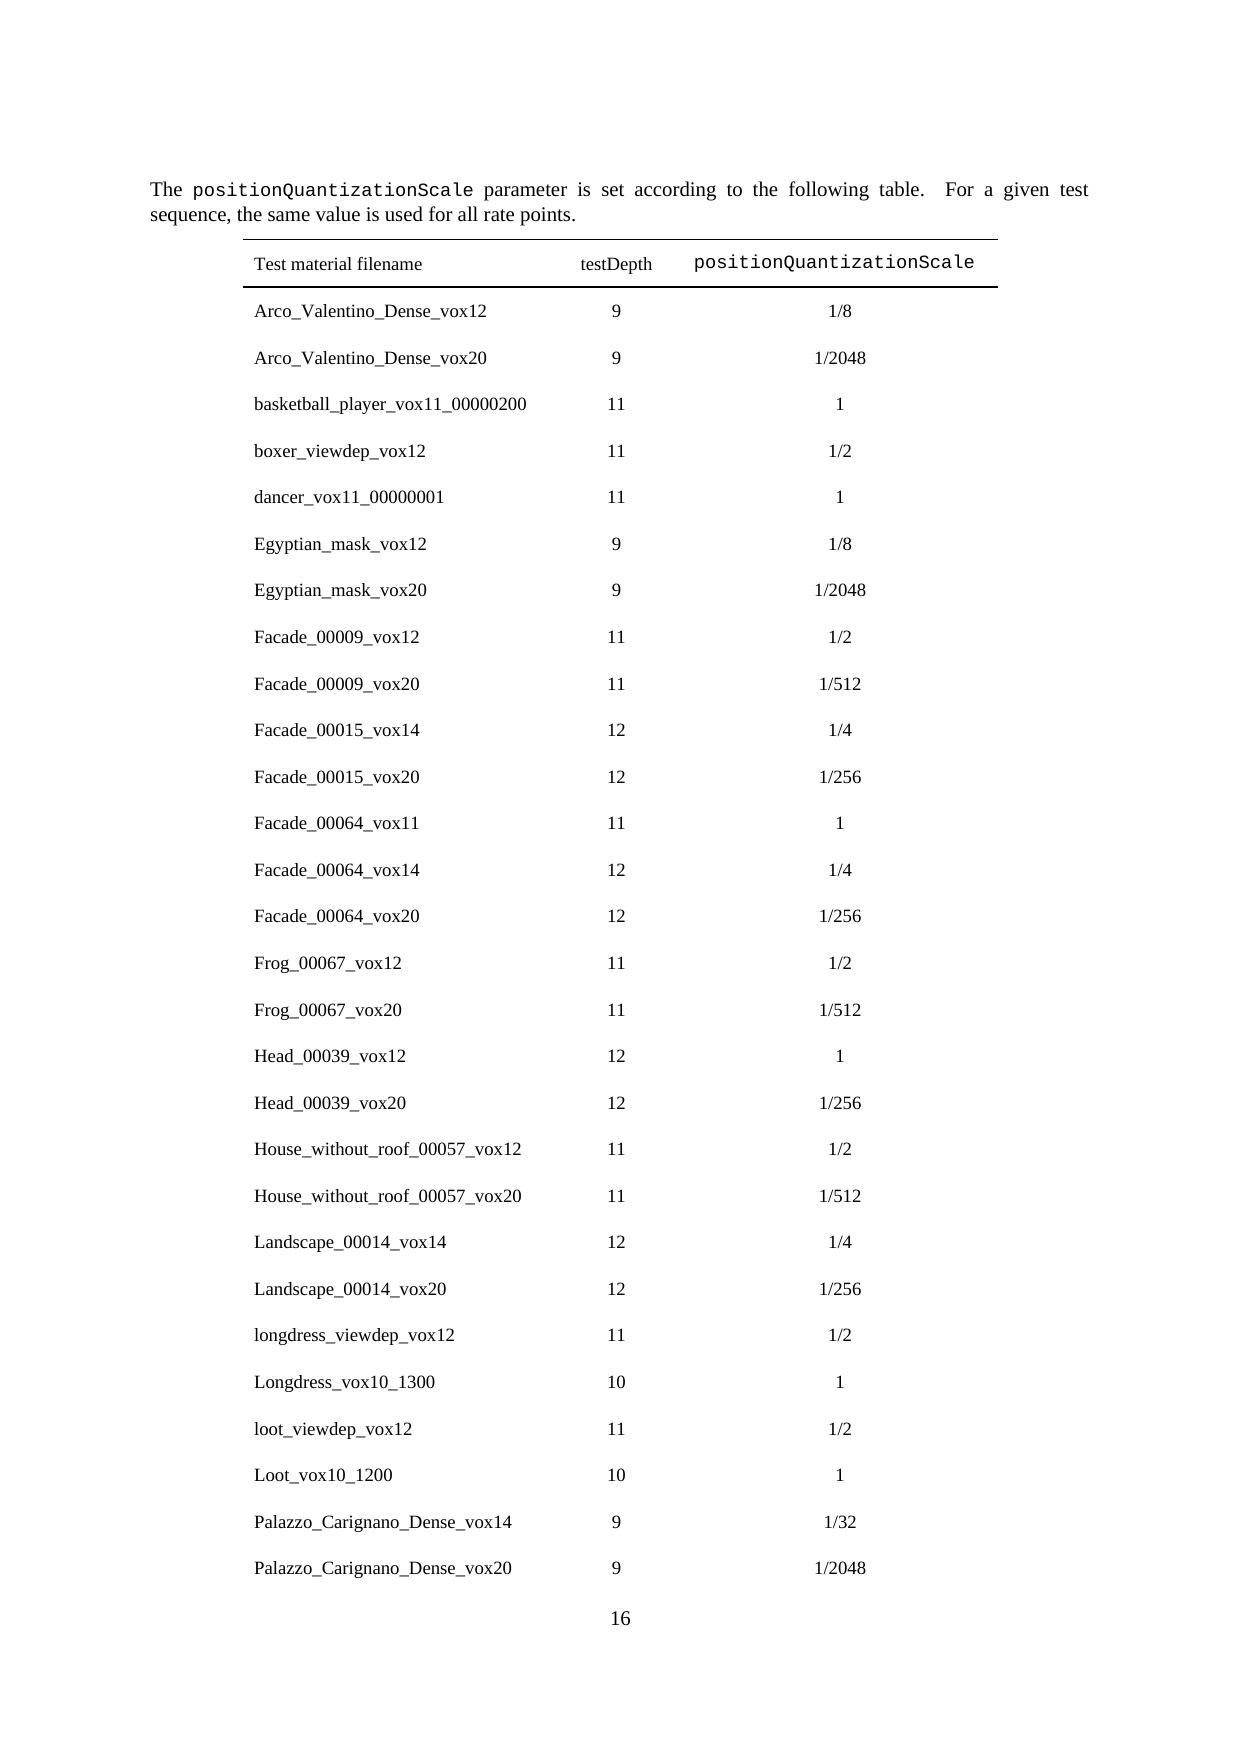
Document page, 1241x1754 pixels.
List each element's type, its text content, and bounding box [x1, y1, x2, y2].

table_cell 1/2048 [682, 1545, 997, 1591]
table_cell 10 [550, 1359, 682, 1405]
table_cell 1 [682, 381, 997, 427]
table_cell 1/2 [682, 1126, 997, 1172]
table_cell 12 [550, 1219, 682, 1265]
table_cell loot_viewdep_vox12 [243, 1405, 550, 1452]
table_cell Longdress_vox10_1300 [243, 1359, 550, 1405]
table_cell basketball_player_vox11_00000200 [243, 381, 550, 427]
table_cell 1 [682, 800, 997, 846]
table_header testDepth [550, 240, 682, 286]
table_cell 1 [682, 474, 997, 520]
table_cell Egyptian_mask_vox12 [243, 520, 550, 567]
table_cell 11 [550, 474, 682, 520]
table_cell dancer_vox11_00000001 [243, 474, 550, 520]
table_cell 9 [550, 1545, 682, 1591]
table_cell 11 [550, 986, 682, 1032]
table_cell 12 [550, 1079, 682, 1126]
table_cell 12 [550, 846, 682, 893]
table_cell 1/32 [682, 1498, 997, 1545]
table_cell 11 [550, 427, 682, 474]
table_cell 1/8 [682, 288, 997, 334]
table_cell Palazzo_Carignano_Dense_vox14 [243, 1498, 550, 1545]
table_cell 11 [550, 1405, 682, 1452]
table_cell 11 [550, 1126, 682, 1172]
table_cell 9 [550, 288, 682, 334]
table_cell 1/4 [682, 1219, 997, 1265]
table_cell 11 [550, 614, 682, 660]
table_cell Arco_Valentino_Dense_vox20 [243, 334, 550, 381]
table_cell 11 [550, 1172, 682, 1219]
table_cell 1/512 [682, 660, 997, 707]
table_cell 1/256 [682, 1079, 997, 1126]
table_cell Arco_Valentino_Dense_vox12 [243, 288, 550, 334]
table_cell Head_00039_vox12 [243, 1033, 550, 1079]
table_cell 11 [550, 660, 682, 707]
table_cell 10 [550, 1452, 682, 1498]
table_cell 12 [550, 1033, 682, 1079]
table_cell 1/8 [682, 520, 997, 567]
table_cell House_without_roof_00057_vox12 [243, 1126, 550, 1172]
table_cell 1/2 [682, 427, 997, 474]
table_cell 11 [550, 800, 682, 846]
table_cell 12 [550, 1265, 682, 1312]
table_cell 9 [550, 1498, 682, 1545]
table_cell 1/2 [682, 1405, 997, 1452]
table_cell 1/256 [682, 893, 997, 939]
table_cell Egyptian_mask_vox20 [243, 567, 550, 613]
table_cell Facade_00064_vox11 [243, 800, 550, 846]
table_cell 12 [550, 753, 682, 800]
text The positionQuantizationScale parameter is set according to the following table. For a given test sequence, the same value is used for all rate points. [150, 177, 1090, 226]
table_cell 11 [550, 381, 682, 427]
table_cell Facade_00064_vox14 [243, 846, 550, 893]
table_cell boxer_viewdep_vox12 [243, 427, 550, 474]
table_cell 1 [682, 1452, 997, 1498]
table_cell 1/512 [682, 986, 997, 1032]
table_cell Landscape_00014_vox14 [243, 1219, 550, 1265]
table_cell 1/512 [682, 1172, 997, 1219]
table_cell 1/2 [682, 1312, 997, 1358]
table_cell Facade_00015_vox14 [243, 707, 550, 753]
table_cell Facade_00009_vox20 [243, 660, 550, 707]
table_cell 1/2048 [682, 334, 997, 381]
table_cell 1/256 [682, 753, 997, 800]
table_cell 1/2048 [682, 567, 997, 613]
table_cell Loot_vox10_1200 [243, 1452, 550, 1498]
table_cell 1/2 [682, 614, 997, 660]
table_cell 1/2 [682, 939, 997, 986]
table_cell longdress_viewdep_vox12 [243, 1312, 550, 1358]
table_cell Frog_00067_vox12 [243, 939, 550, 986]
table_cell 12 [550, 893, 682, 939]
table_cell Palazzo_Carignano_Dense_vox20 [243, 1545, 550, 1591]
table_cell 9 [550, 567, 682, 613]
table_cell 11 [550, 939, 682, 986]
table_cell Facade_00064_vox20 [243, 893, 550, 939]
table_cell Facade_00015_vox20 [243, 753, 550, 800]
table_cell Head_00039_vox20 [243, 1079, 550, 1126]
table_cell 1/256 [682, 1265, 997, 1312]
table_header positionQuantizationScale [682, 240, 997, 286]
table_cell 1/4 [682, 846, 997, 893]
table_cell 9 [550, 520, 682, 567]
table_cell Frog_00067_vox20 [243, 986, 550, 1032]
table_cell Landscape_00014_vox20 [243, 1265, 550, 1312]
table_cell 1 [682, 1033, 997, 1079]
table_cell 12 [550, 707, 682, 753]
table_cell 9 [550, 334, 682, 381]
table_cell 1/4 [682, 707, 997, 753]
table_cell Facade_00009_vox12 [243, 614, 550, 660]
table_cell House_without_roof_00057_vox20 [243, 1172, 550, 1219]
table_header Test material filename [243, 240, 550, 286]
table_cell 11 [550, 1312, 682, 1358]
table_cell 1 [682, 1359, 997, 1405]
